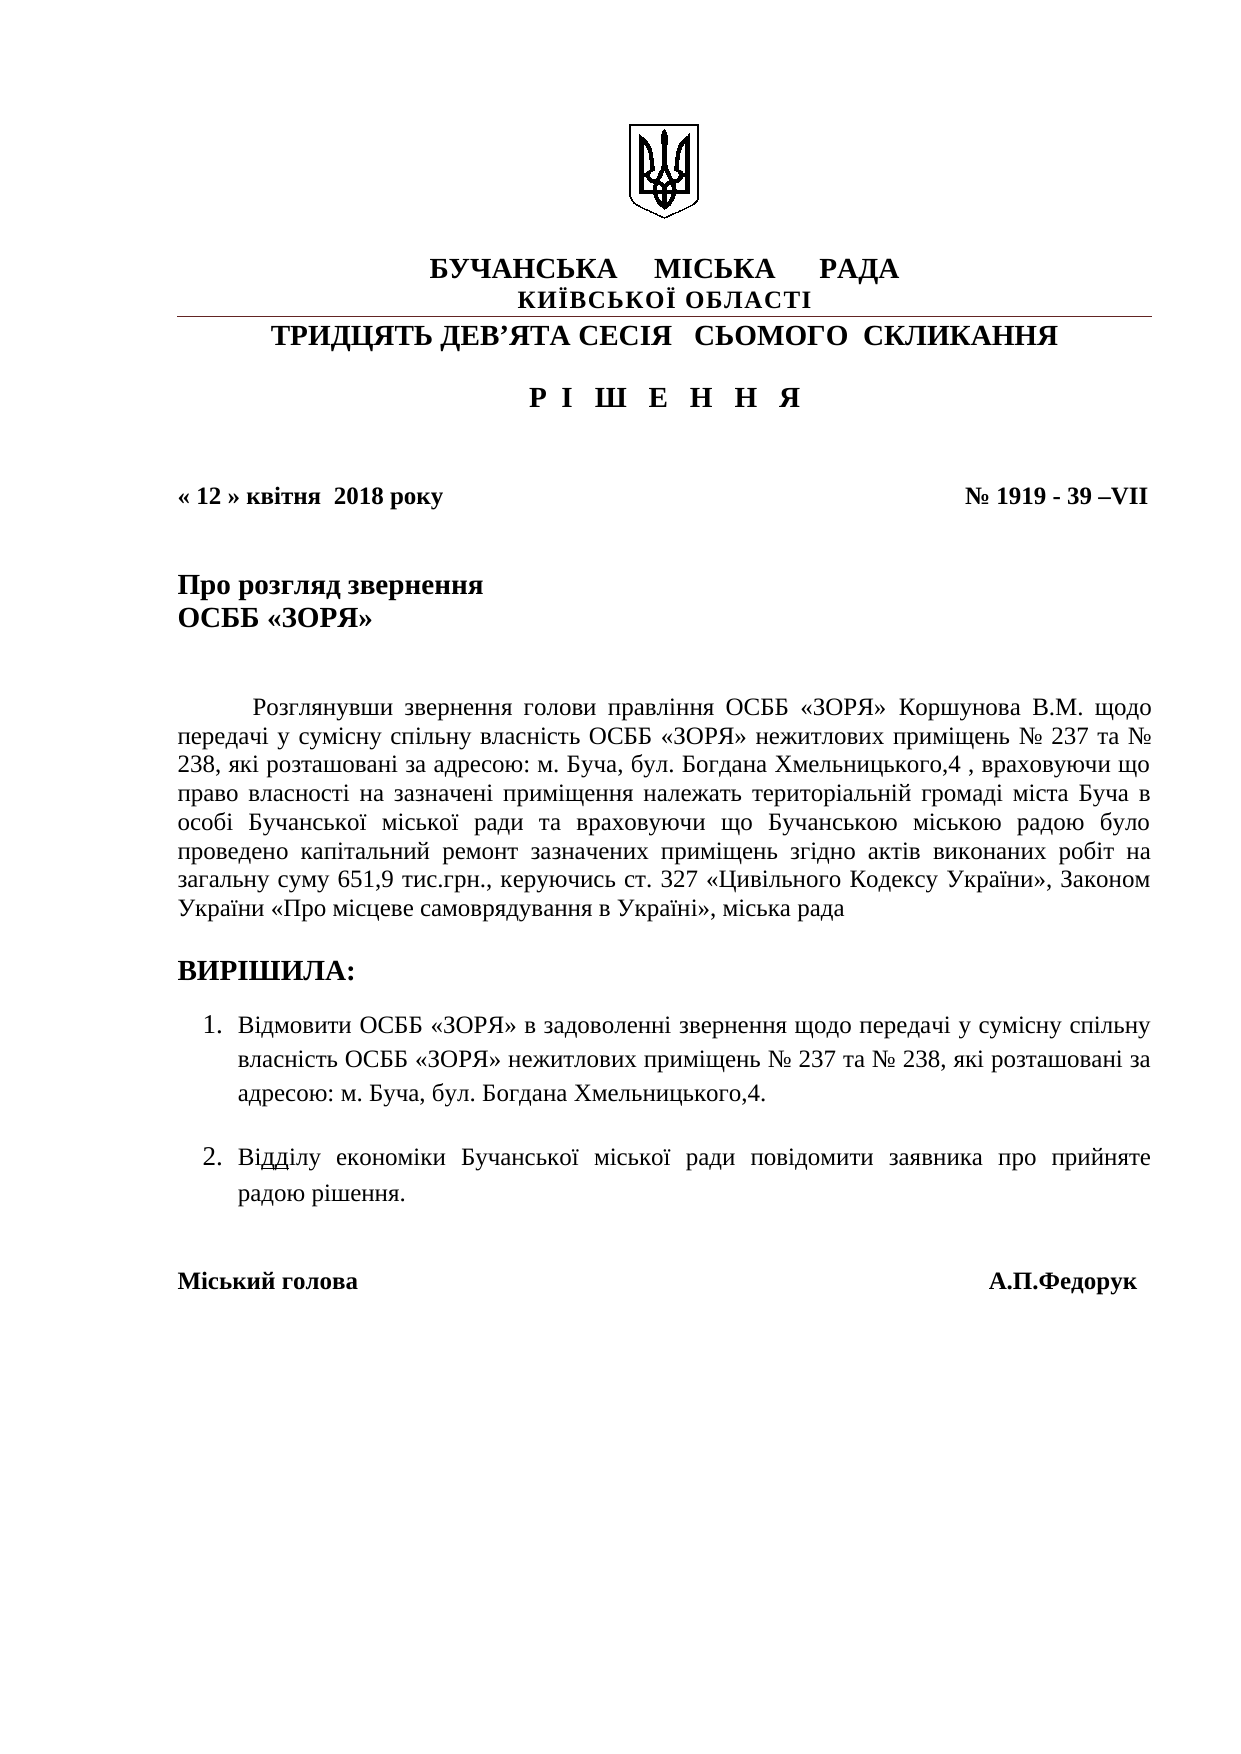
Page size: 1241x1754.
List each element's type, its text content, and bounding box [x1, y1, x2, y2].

text ОСББ «ЗОРЯ» [177, 601, 670, 634]
text Р І Ш Е Н Н Я [177, 381, 1152, 414]
text Розглянувши звернення голови правління ОСББ «ЗОРЯ» Коршунова В.М. щодо передачі у сумісну спільну власність ОСББ «ЗОРЯ» нежитлових приміщень № 237 та № 238, які розташовані за адресою: м. Буча, бул. Богдана Хмельницького,4 , враховуючи що право власності на зазначені приміщення належать територіальній громаді міста Буча в особі Бучанської міської ради та враховуючи що Бучанською міською радою було проведено капітальний ремонт зазначених приміщень згідно актів виконаних робіт на загальну суму 651,9 тис.грн., керуючись ст. 327 «Цивільного Кодексу України», Законом України «Про місцеве самоврядування в Україні», міська рада [177, 692, 1152, 922]
text Міський голова А.П.Федорук [177, 1266, 1152, 1295]
text ВИРІШИЛА: [177, 957, 1152, 986]
text БУЧАНСЬКА МІСЬКА РАДА [177, 252, 1152, 285]
text ТРИДЦЯТЬ ДЕВ’ЯТА СЕСІЯ СЬОМОГО СКЛИКАННЯ [177, 318, 1152, 352]
subtitle КИЇВСЬКОЇ ОБЛАСТІ [177, 285, 1152, 316]
text « 12 » квітня 2018 року № 1919 - 39 –VІI [177, 481, 1152, 510]
list Відділу економіки Бучанської міської ради повідомити заявника про прийняте радою рішення. [202, 1137, 1152, 1208]
list Відмовити ОСББ «ЗОРЯ» в задоволенні звернення щодо передачі у сумісну спільну власність ОСББ «ЗОРЯ» нежитлових приміщень № 237 та № 238, які розташовані за адресою: м. Буча, бул. Богдана Хмельницького,4. [202, 1007, 1152, 1108]
text Про розгляд звернення [177, 567, 670, 601]
